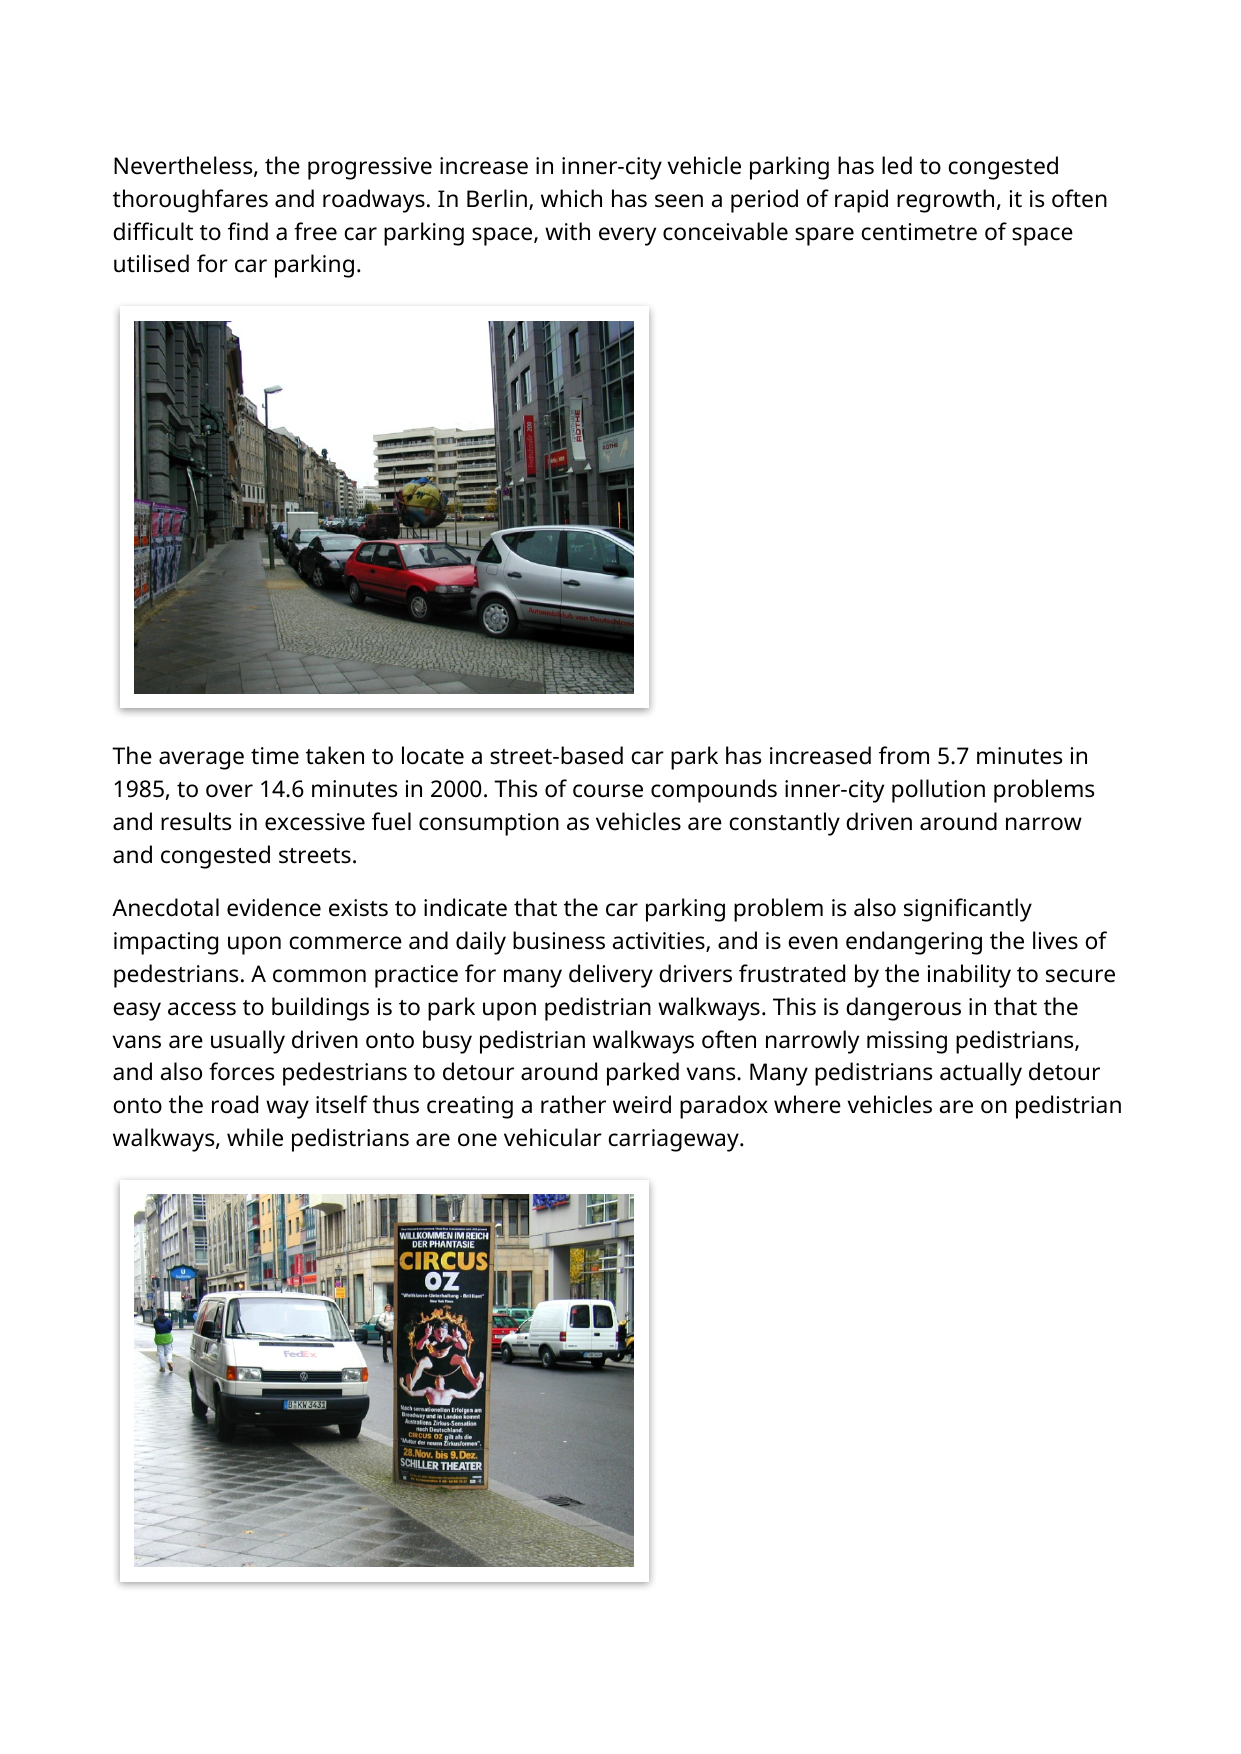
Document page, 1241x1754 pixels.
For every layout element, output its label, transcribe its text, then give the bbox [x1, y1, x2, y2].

text The average time taken to locate a street-based car park has increased from 5.7 minutes in 1985, to over 14.6 minutes in 2000. This of course compounds inner-city pollution problems and results in excessive fuel consumption as vehicles are constantly driven around narrow and congested streets. [112, 740, 1128, 870]
text Nevertheless, the progressive increase in inner-city vehicle parking has led to congested thoroughfares and roadways. In Berlin, which has seen a period of rapid regrowth, it is often difficult to find a free car parking space, with every conceivable spare centimetre of space utilised for car parking. [112, 150, 1128, 280]
picture [134, 1194, 634, 1567]
picture [134, 321, 634, 694]
text Anecdotal evidence exists to indicate that the car parking problem is also significantly impacting upon commerce and daily business activities, and is even endangering the lives of pedestrians. A common practice for many delivery drivers frustrated by the inability to secure easy access to buildings is to park upon pedistrian walkways. This is dangerous in that the vans are usually driven onto busy pedistrian walkways often narrowly missing pedistrians, and also forces pedestrians to detour around parked vans. Many pedistrians actually detour onto the road way itself thus creating a rather weird paradox where vehicles are on pedistrian walkways, while pedistrians are one vehicular carriageway. [112, 892, 1128, 1153]
